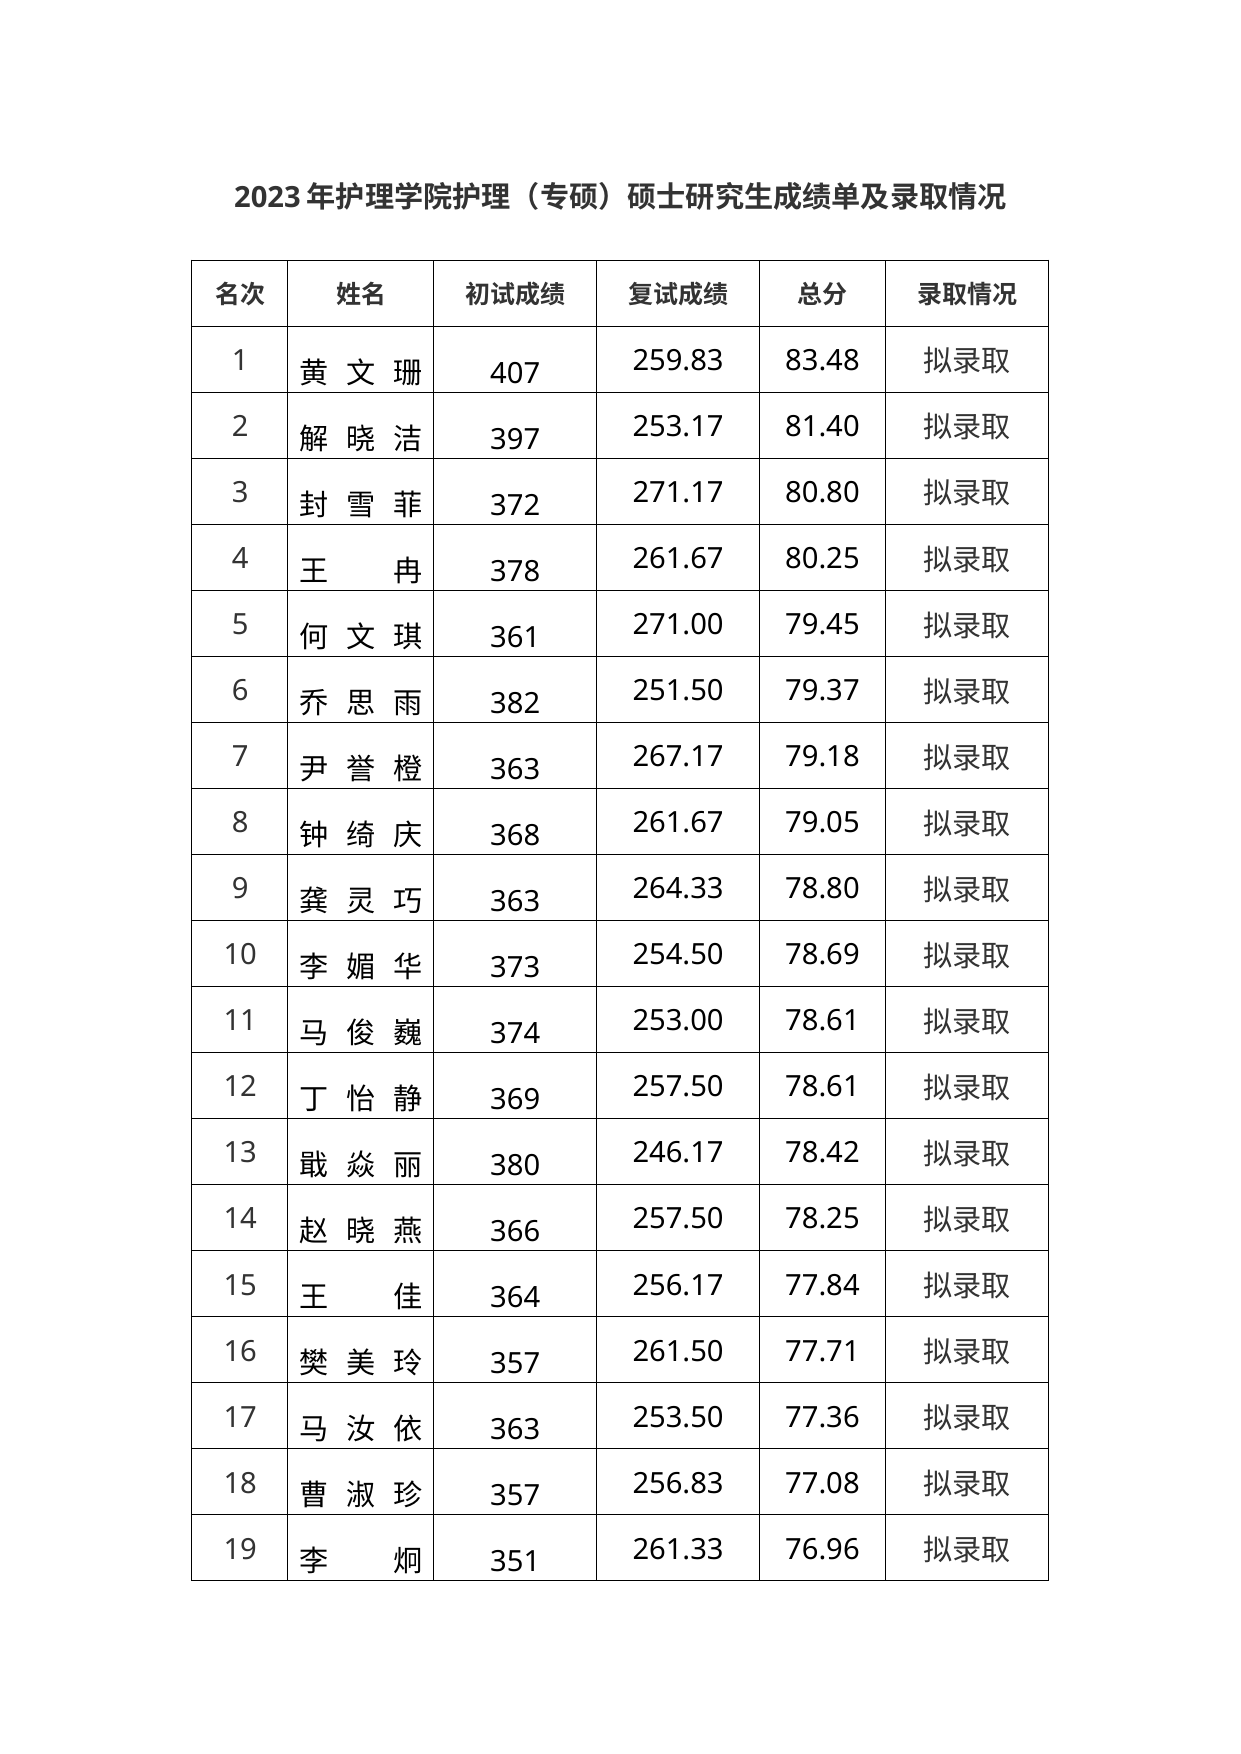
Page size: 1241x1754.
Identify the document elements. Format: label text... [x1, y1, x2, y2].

table_cell 1 [192, 327, 287, 392]
table_cell 253.50 [597, 1383, 759, 1448]
table_cell 80.80 [760, 459, 885, 524]
table_cell 封雪菲 [288, 459, 433, 524]
table_cell 乔思雨 [288, 657, 433, 722]
table_cell 372 [434, 459, 596, 524]
table_header 初试成绩 [434, 261, 596, 326]
table_cell 369 [434, 1053, 596, 1118]
table_cell 254.50 [597, 921, 759, 986]
table_cell 253.17 [597, 393, 759, 458]
table_cell 256.17 [597, 1251, 759, 1316]
table_cell 马汝依 [288, 1383, 433, 1448]
table_cell 257.50 [597, 1053, 759, 1118]
table_cell 9 [192, 855, 287, 920]
table_cell 马俊巍 [288, 987, 433, 1052]
table_cell 拟录取 [886, 1317, 1048, 1382]
table_cell 76.96 [760, 1515, 885, 1580]
table_cell 366 [434, 1185, 596, 1250]
table_cell 李炯 [288, 1515, 433, 1580]
table_cell 樊美玲 [288, 1317, 433, 1382]
table_cell 407 [434, 327, 596, 392]
table_cell 15 [192, 1251, 287, 1316]
table_cell 拟录取 [886, 1383, 1048, 1448]
table_cell 257.50 [597, 1185, 759, 1250]
table_cell 拟录取 [886, 1185, 1048, 1250]
table_cell 19 [192, 1515, 287, 1580]
table_cell 黄文珊 [288, 327, 433, 392]
table_cell 374 [434, 987, 596, 1052]
table_cell 251.50 [597, 657, 759, 722]
table_cell 拟录取 [886, 1053, 1048, 1118]
table_cell 357 [434, 1317, 596, 1382]
table_cell 拟录取 [886, 987, 1048, 1052]
table_cell 79.45 [760, 591, 885, 656]
table_cell 361 [434, 591, 596, 656]
table_cell 8 [192, 789, 287, 854]
table_cell 77.36 [760, 1383, 885, 1448]
table_cell 13 [192, 1119, 287, 1184]
table_cell 259.83 [597, 327, 759, 392]
table_cell 拟录取 [886, 789, 1048, 854]
table_cell 钟绮庆 [288, 789, 433, 854]
table_cell 拟录取 [886, 591, 1048, 656]
table_cell 拟录取 [886, 657, 1048, 722]
table_cell 丁怡静 [288, 1053, 433, 1118]
table_cell 380 [434, 1119, 596, 1184]
text 2023年护理学院护理（专硕）硕士研究生成绩单及录取情况 [187, 162, 1053, 227]
table_cell 78.69 [760, 921, 885, 986]
table_cell 17 [192, 1383, 287, 1448]
table_cell 363 [434, 1383, 596, 1448]
table_cell 83.48 [760, 327, 885, 392]
table_cell 78.80 [760, 855, 885, 920]
table_cell 79.37 [760, 657, 885, 722]
table_cell 80.25 [760, 525, 885, 590]
table_cell 246.17 [597, 1119, 759, 1184]
table_cell 10 [192, 921, 287, 986]
table_cell 王佳 [288, 1251, 433, 1316]
table_cell 271.17 [597, 459, 759, 524]
table_cell 7 [192, 723, 287, 788]
table_cell 77.84 [760, 1251, 885, 1316]
table_cell 尹誉橙 [288, 723, 433, 788]
table_cell 拟录取 [886, 1119, 1048, 1184]
table_cell 拟录取 [886, 459, 1048, 524]
table_cell 戢焱丽 [288, 1119, 433, 1184]
table_cell 11 [192, 987, 287, 1052]
table_header 录取情况 [886, 261, 1048, 326]
table_cell 78.61 [760, 1053, 885, 1118]
table_cell 3 [192, 459, 287, 524]
table_cell 龚灵巧 [288, 855, 433, 920]
table_cell 397 [434, 393, 596, 458]
table_cell 何文琪 [288, 591, 433, 656]
table_cell 赵晓燕 [288, 1185, 433, 1250]
table_cell 78.42 [760, 1119, 885, 1184]
table_cell 12 [192, 1053, 287, 1118]
table_cell 79.18 [760, 723, 885, 788]
table_cell 拟录取 [886, 1515, 1048, 1580]
table_cell 261.67 [597, 525, 759, 590]
table_cell 78.25 [760, 1185, 885, 1250]
table_cell 6 [192, 657, 287, 722]
table_cell 77.71 [760, 1317, 885, 1382]
table_header 名次 [192, 261, 287, 326]
table_cell 解晓洁 [288, 393, 433, 458]
table_cell 364 [434, 1251, 596, 1316]
table_cell 拟录取 [886, 1449, 1048, 1514]
table_cell 拟录取 [886, 723, 1048, 788]
table_cell 351 [434, 1515, 596, 1580]
table_cell 79.05 [760, 789, 885, 854]
table_cell 2 [192, 393, 287, 458]
table_cell 拟录取 [886, 525, 1048, 590]
table_cell 14 [192, 1185, 287, 1250]
table_cell 261.50 [597, 1317, 759, 1382]
table_cell 李媚华 [288, 921, 433, 986]
table_cell 378 [434, 525, 596, 590]
table_cell 77.08 [760, 1449, 885, 1514]
table_cell 拟录取 [886, 921, 1048, 986]
table_cell 16 [192, 1317, 287, 1382]
table_cell 363 [434, 723, 596, 788]
table_cell 拟录取 [886, 1251, 1048, 1316]
table_cell 曹淑珍 [288, 1449, 433, 1514]
table_cell 18 [192, 1449, 287, 1514]
table_cell 253.00 [597, 987, 759, 1052]
table_cell 382 [434, 657, 596, 722]
table_cell 271.00 [597, 591, 759, 656]
table_cell 264.33 [597, 855, 759, 920]
table_cell 81.40 [760, 393, 885, 458]
table_cell 4 [192, 525, 287, 590]
table_header 姓名 [288, 261, 433, 326]
table_cell 357 [434, 1449, 596, 1514]
table_cell 王冉 [288, 525, 433, 590]
table_cell 267.17 [597, 723, 759, 788]
table_cell 256.83 [597, 1449, 759, 1514]
table_cell 261.67 [597, 789, 759, 854]
table_cell 拟录取 [886, 855, 1048, 920]
table_cell 363 [434, 855, 596, 920]
table_header 总分 [760, 261, 885, 326]
table_cell 拟录取 [886, 393, 1048, 458]
table_cell 5 [192, 591, 287, 656]
table_cell 373 [434, 921, 596, 986]
table_cell 368 [434, 789, 596, 854]
table_cell 拟录取 [886, 327, 1048, 392]
table_cell 261.33 [597, 1515, 759, 1580]
table_cell 78.61 [760, 987, 885, 1052]
table_header 复试成绩 [597, 261, 759, 326]
